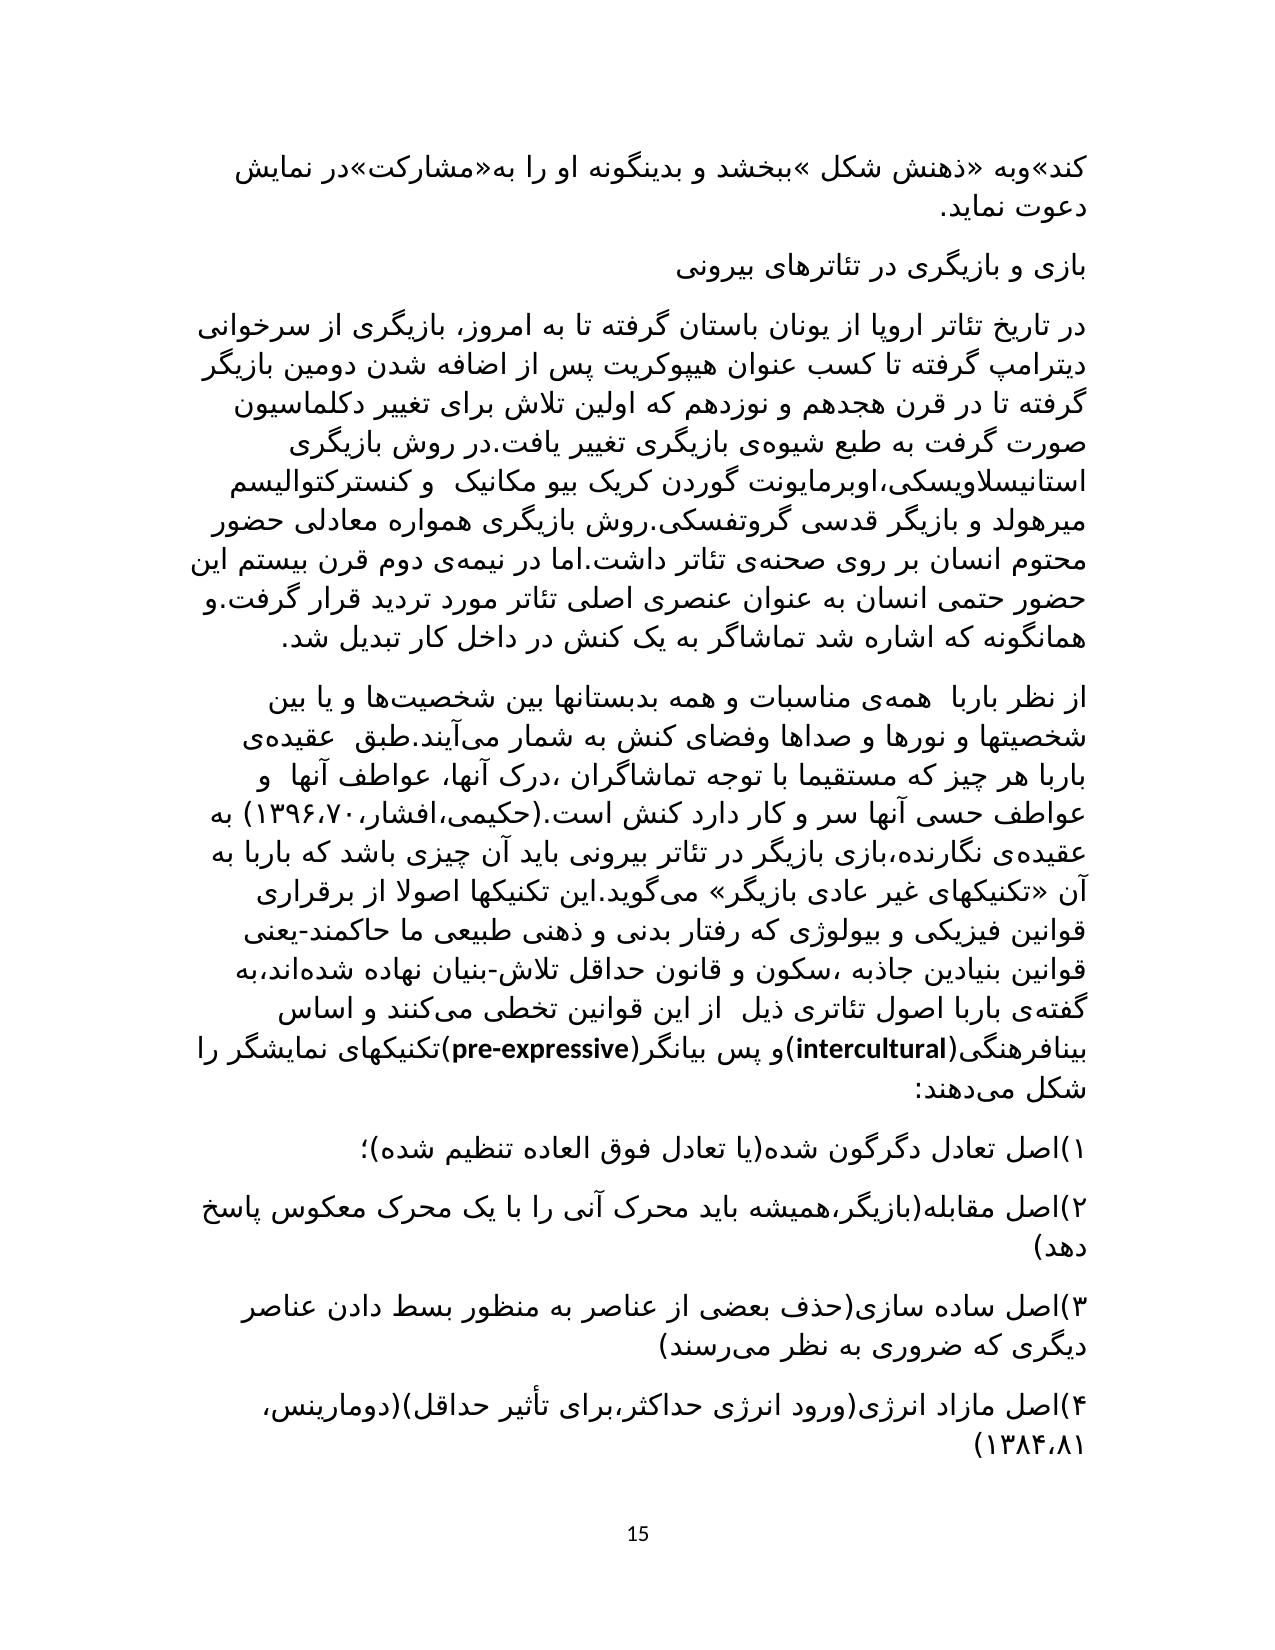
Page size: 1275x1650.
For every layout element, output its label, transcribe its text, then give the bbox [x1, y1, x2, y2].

text ۲)اصل مقابله(بازیگر،همیشه باید محرک آنی را با یک محرک معکوس پاسخ دهد) [187, 1191, 1087, 1264]
text از نظر باربا همه‌ی مناسبات و همه بدبستانها بین شخصیت‌ها و یا بین شخصیتها و نورها و صداها و‌فضای کنش به شمار می‌آیند.طبق عقیده‌ی باربا هر چیز که مستقیما با توجه تماشاگران ،درک آنها، عواطف آنها و عواطف حسی آنها سر و کار دارد کنش است.(حکیمی،افشار،۱۳۹۶،۷۰) به عقیده‌ی نگارنده،بازی بازیگر در تئاتر بیرونی باید آن چیزی باشد که باربا به آن «تکنیکها‌ی غیر عادی بازیگر» می‌گوید.این تکنیکها اصولا از برقراری قوانین فیزیکی و بیولوژی که رفتار بدنی و ذهنی طبیعی ما حاکمند-یعنی قوانین بنیادین جاذبه ،سکون و قانون حداقل تلاش-بنیان نهاده شده‌اند،به گفته‌ی باربا اصول تئاتری ذیل از این قوانین تخطی می‌کنند و اساس بینافرهنگی(intercultural)و پس بیانگر(pre-expressive)تکنیکهای نمایشگر را شکل می‌دهند: [187, 680, 1087, 1105]
text در تاریخ تئاتر اروپا از یونان باستان گرفته تا به امروز، بازیگری از سرخوانی دیترامپ گرفته تا کسب عنوان هیپوکریت پس از اضافه شدن دومین بازیگر گرفته تا در قرن هجدهم و نوزدهم که اولین تلاش برای تغییر دکلماسیون صورت گرفت به طبع شیوه‌ی بازیگری تغییر یافت.در روش بازیگری استانیسلاویسکی،اوبرمایونت گوردن کریک بیو مکانیک و کنسترکتوالیسم میرهولد و بازیگر قدسی گروتفسکی.روش بازیگری همواره معادلی حضور محتوم انسان بر روی صحنه‌ی تئاتر داشت.اما در نیمه‌ی دوم قرن بیستم این حضور حتمی انسان به عنوان عنصری اصلی تئاتر مورد تردید قرار گرفت.و همانگونه که اشاره شد تماشاگر به یک کنش در داخل کار تبدیل شد. [187, 308, 1087, 654]
text بازی و بازیگری در تئاترهای بیرونی [187, 249, 1087, 283]
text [187, 150, 1087, 223]
text ۴)اصل مازاد انرژی(ورود انرژی حداکثر،برای تأثیر حداقل)(دومارینس،۱۳۸۴،۸۱) [187, 1388, 1087, 1461]
text ۱)اصل تعادل دگرگون شده(یا تعادل فوق العاده تنظیم شده)؛ [187, 1131, 1087, 1165]
text ۳)اصل ساده سازی(حذف بعضی از عناصر به منظور بسط دادن عناصر دیگری که ضروری به نظر می‌رسند) [187, 1289, 1087, 1362]
